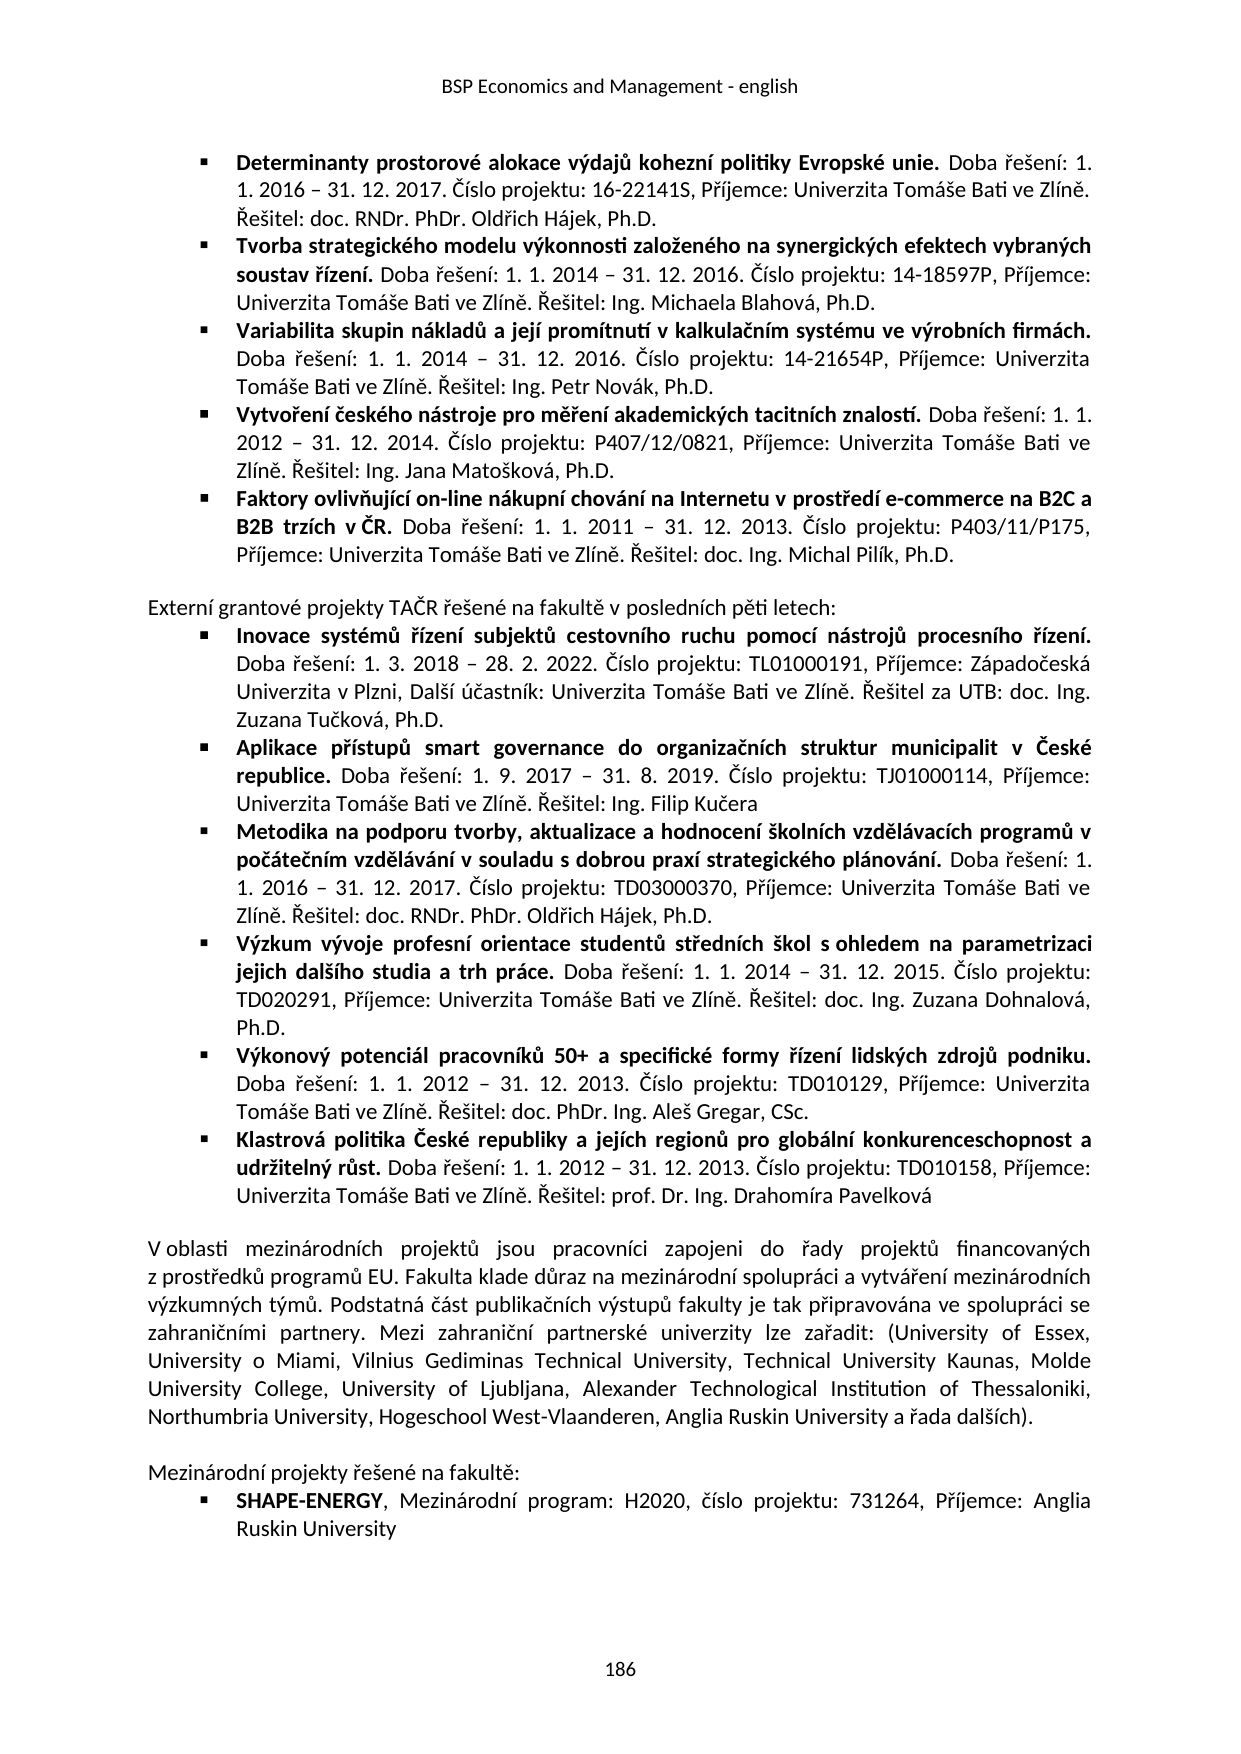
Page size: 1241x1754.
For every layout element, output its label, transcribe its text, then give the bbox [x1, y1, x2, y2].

list Výzkum vývoje profesní orientace studentů středních škol s ohledem na parametrizaci jejich dalšího studia a trh práce. Doba řešení: 1. 1. 2014 – 31. 12. 2015. Číslo projektu: TD020291, Příjemce: Univerzita Tomáše Bati ve Zlíně. Řešitel: doc. Ing. Zuzana Dohnalová, Ph.D. [199, 929, 1093, 1041]
text Mezinárodní projekty řešené na fakultě: [148, 1458, 1093, 1487]
text Externí grantové projekty TAČR řešené na fakultě v posledních pěti letech: [148, 593, 1093, 621]
list SHAPE-ENERGY, Mezinárodní program: H2020, číslo projektu: 731264, Příjemce: Anglia Ruskin University [199, 1487, 1093, 1543]
list Variabilita skupin nákladů a její promítnutí v kalkulačním systému ve výrobních firmách. Doba řešení: 1. 1. 2014 – 31. 12. 2016. Číslo projektu: 14-21654P, Příjemce: Univerzita Tomáše Bati ve Zlíně. Řešitel: Ing. Petr Novák, Ph.D. [199, 316, 1093, 400]
list Inovace systémů řízení subjektů cestovního ruchu pomocí nástrojů procesního řízení. Doba řešení: 1. 3. 2018 – 28. 2. 2022. Číslo projektu: TL01000191, Příjemce: Západočeská Univerzita v Plzni, Další účastník: Univerzita Tomáše Bati ve Zlíně. Řešitel za UTB: doc. Ing. Zuzana Tučková, Ph.D. [199, 621, 1093, 733]
list Tvorba strategického modelu výkonnosti založeného na synergických efektech vybraných soustav řízení. Doba řešení: 1. 1. 2014 – 31. 12. 2016. Číslo projektu: 14-18597P, Příjemce: Univerzita Tomáše Bati ve Zlíně. Řešitel: Ing. Michaela Blahová, Ph.D. [199, 232, 1093, 316]
list Metodika na podporu tvorby, aktualizace a hodnocení školních vzdělávacích programů v počátečním vzdělávání v souladu s dobrou praxí strategického plánování. Doba řešení: 1. 1. 2016 – 31. 12. 2017. Číslo projektu: TD03000370, Příjemce: Univerzita Tomáše Bati ve Zlíně. Řešitel: doc. RNDr. PhDr. Oldřich Hájek, Ph.D. [199, 817, 1093, 929]
list Determinanty prostorové alokace výdajů kohezní politiky Evropské unie. Doba řešení: 1. 1. 2016 – 31. 12. 2017. Číslo projektu: 16-22141S, Příjemce: Univerzita Tomáše Bati ve Zlíně. Řešitel: doc. RNDr. PhDr. Oldřich Hájek, Ph.D. [199, 148, 1093, 232]
list Vytvoření českého nástroje pro měření akademických tacitních znalostí. Doba řešení: 1. 1. 2012 – 31. 12. 2014. Číslo projektu: P407/12/0821, Příjemce: Univerzita Tomáše Bati ve Zlíně. Řešitel: Ing. Jana Matošková, Ph.D. [199, 400, 1093, 484]
list Výkonový potenciál pracovníků 50+ a specifické formy řízení lidských zdrojů podniku. Doba řešení: 1. 1. 2012 – 31. 12. 2013. Číslo projektu: TD010129, Příjemce: Univerzita Tomáše Bati ve Zlíně. Řešitel: doc. PhDr. Ing. Aleš Gregar, CSc. [199, 1041, 1093, 1125]
text V oblasti mezinárodních projektů jsou pracovníci zapojeni do řady projektů financovaných z prostředků programů EU. Fakulta klade důraz na mezinárodní spolupráci a vytváření mezinárodních výzkumných týmů. Podstatná část publikačních výstupů fakulty je tak připravována ve spolupráci se zahraničními partnery. Mezi zahraniční partnerské univerzity lze zařadit: (University of Essex, University o Miami, Vilnius Gediminas Technical University, Technical University Kaunas, Molde University College, University of Ljubljana, Alexander Technological Institution of Thessaloniki, Northumbria University, Hogeschool West-Vlaanderen, Anglia Ruskin University a řada dalších). [148, 1234, 1093, 1431]
list Faktory ovlivňující on-line nákupní chování na Internetu v prostředí e-commerce na B2C a B2B trzích v ČR. Doba řešení: 1. 1. 2011 – 31. 12. 2013. Číslo projektu: P403/11/P175, Příjemce: Univerzita Tomáše Bati ve Zlíně. Řešitel: doc. Ing. Michal Pilík, Ph.D. [199, 484, 1093, 568]
list Klastrová politika České republiky a jejích regionů pro globální konkurenceschopnost a udržitelný růst. Doba řešení: 1. 1. 2012 – 31. 12. 2013. Číslo projektu: TD010158, Příjemce: Univerzita Tomáše Bati ve Zlíně. Řešitel: prof. Dr. Ing. Drahomíra Pavelková [199, 1125, 1093, 1209]
list Aplikace přístupů smart governance do organizačních struktur municipalit v České republice. Doba řešení: 1. 9. 2017 – 31. 8. 2019. Číslo projektu: TJ01000114, Příjemce: Univerzita Tomáše Bati ve Zlíně. Řešitel: Ing. Filip Kučera [199, 733, 1093, 817]
